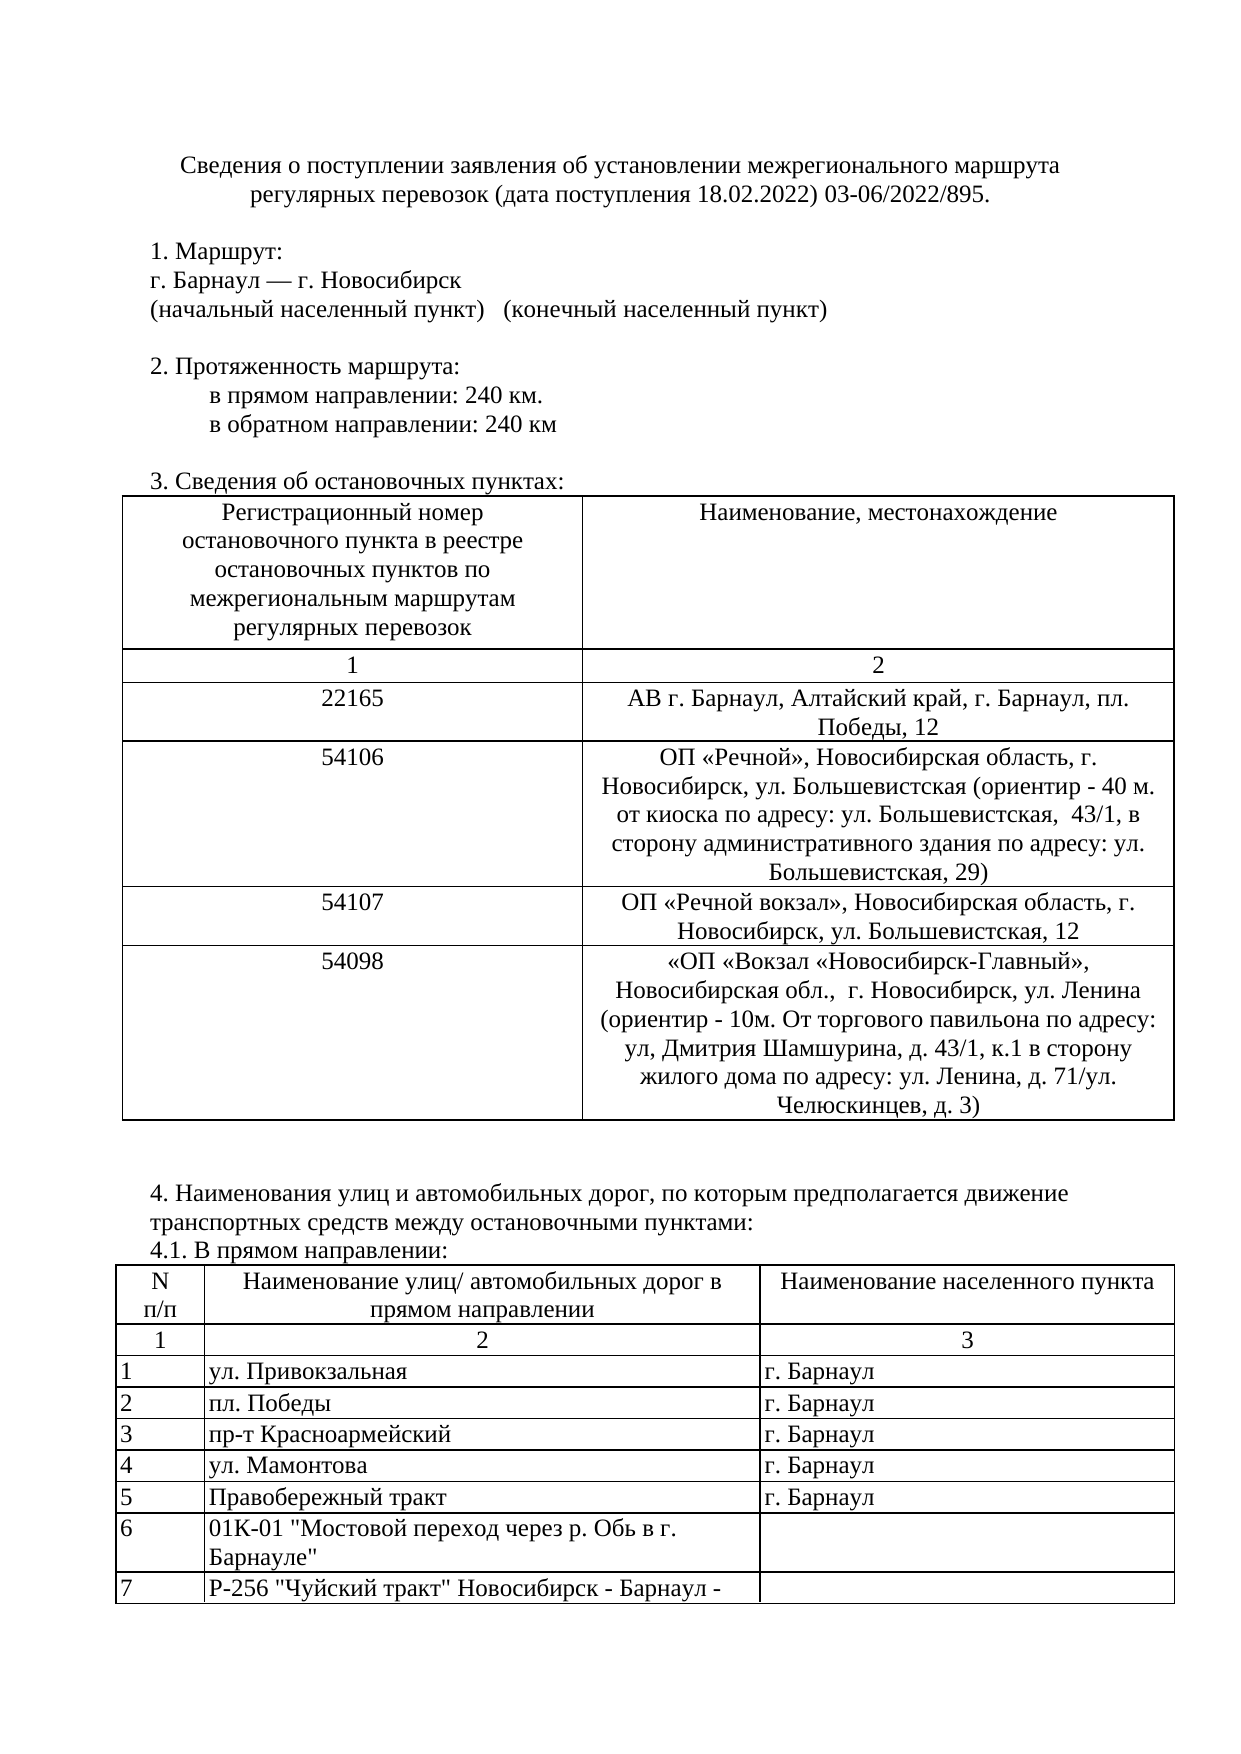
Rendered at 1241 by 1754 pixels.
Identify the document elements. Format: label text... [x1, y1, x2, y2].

text 1. Маршрут: [150, 236, 1090, 265]
table_header Наименование населенного пункта [761, 1266, 1174, 1323]
table_cell АВ г. Барнаул, Алтайский край, г. Барнаул, пл. Победы, 12 [583, 683, 1173, 740]
table_cell 54107 [123, 887, 582, 945]
table_cell 54106 [123, 742, 582, 886]
table_cell 3 [761, 1325, 1174, 1355]
table_cell г. Барнаул [761, 1451, 1174, 1481]
table_cell 54098 [123, 946, 582, 1119]
table_cell пл. Победы [205, 1388, 759, 1418]
table_cell 1 [123, 650, 582, 681]
table_cell 1 [117, 1325, 204, 1355]
text в прямом направлении: 240 км. [150, 380, 1090, 409]
text 2. Протяженность маршрута: [150, 351, 1090, 380]
table_cell 4 [117, 1451, 204, 1481]
table_cell 3 [117, 1419, 204, 1449]
table_cell 1 [117, 1356, 204, 1386]
table_cell 01К-01 "Мостовой переход через р. Обь в г. Барнауле" [205, 1514, 759, 1571]
table_header Наименование улиц/ автомобильных дорог в прямом направлении [205, 1266, 759, 1323]
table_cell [205, 1573, 759, 1602]
text Сведения о поступлении заявления об установлении межрегионального маршрута регулярных перевозок (дата поступления 18.02.2022) 03-06/2022/895. [150, 150, 1090, 207]
text 4. Наименования улиц и автомобильных дорог, по которым предполагается движение транспортных средств между остановочными пунктами: [150, 1178, 1090, 1235]
table_cell [761, 1514, 1174, 1571]
text в обратном направлении: 240 км [150, 409, 1090, 437]
table_cell ОП «Речной», Новосибирская область, г. Новосибирск, ул. Большевистская (ориентир - 40 м. от киоска по адресу: ул. Большевистская, 43/1, в сторону административного здания по адресу: ул. Большевистская, 29) [583, 742, 1173, 886]
table_cell 2 [205, 1325, 759, 1355]
table_cell г. Барнаул [761, 1356, 1174, 1386]
text 3. Сведения об остановочных пунктах: [150, 466, 1090, 495]
text г. Барнаул — г. Новосибирск [150, 265, 1090, 294]
table_cell 2 [583, 650, 1173, 681]
table_cell 2 [117, 1388, 204, 1418]
table_cell 7 [117, 1573, 204, 1602]
table_cell ул. Привокзальная [205, 1356, 759, 1386]
table_cell 22165 [123, 683, 582, 740]
table_cell г. Барнаул [761, 1419, 1174, 1449]
text 4.1. В прямом направлении: [150, 1235, 1090, 1264]
table_cell пр-т Красноармейский [205, 1419, 759, 1449]
table_cell г. Барнаул [761, 1388, 1174, 1418]
text (начальный населенный пункт) (конечный населенный пункт) [150, 294, 1090, 322]
table_cell Правобережный тракт [205, 1482, 759, 1512]
table_header N п/п [117, 1266, 204, 1323]
table_cell ул. Мамонтова [205, 1451, 759, 1481]
table_cell ОП «Речной вокзал», Новосибирская область, г. Новосибирск, ул. Большевистская, 12 [583, 887, 1173, 945]
table_cell [761, 1573, 1174, 1602]
table_header Регистрационный номер остановочного пункта в реестре остановочных пунктов по межрегиональным маршрутам регулярных перевозок [123, 497, 582, 648]
table_cell г. Барнаул [761, 1482, 1174, 1512]
table_cell «ОП «Вокзал «Новосибирск-Главный», Новосибирская обл., г. Новосибирск, ул. Ленина (ориентир - 10м. От торгового павильона по адресу: ул, Дмитрия Шамшурина, д. 43/1, к.1 в сторону жилого дома по адресу: ул. Ленина, д. 71/ул. Челюскинцев, д. 3) [583, 946, 1173, 1119]
table_cell 6 [117, 1514, 204, 1571]
table_header Наименование, местонахождение [583, 497, 1173, 648]
table_cell 5 [117, 1482, 204, 1512]
